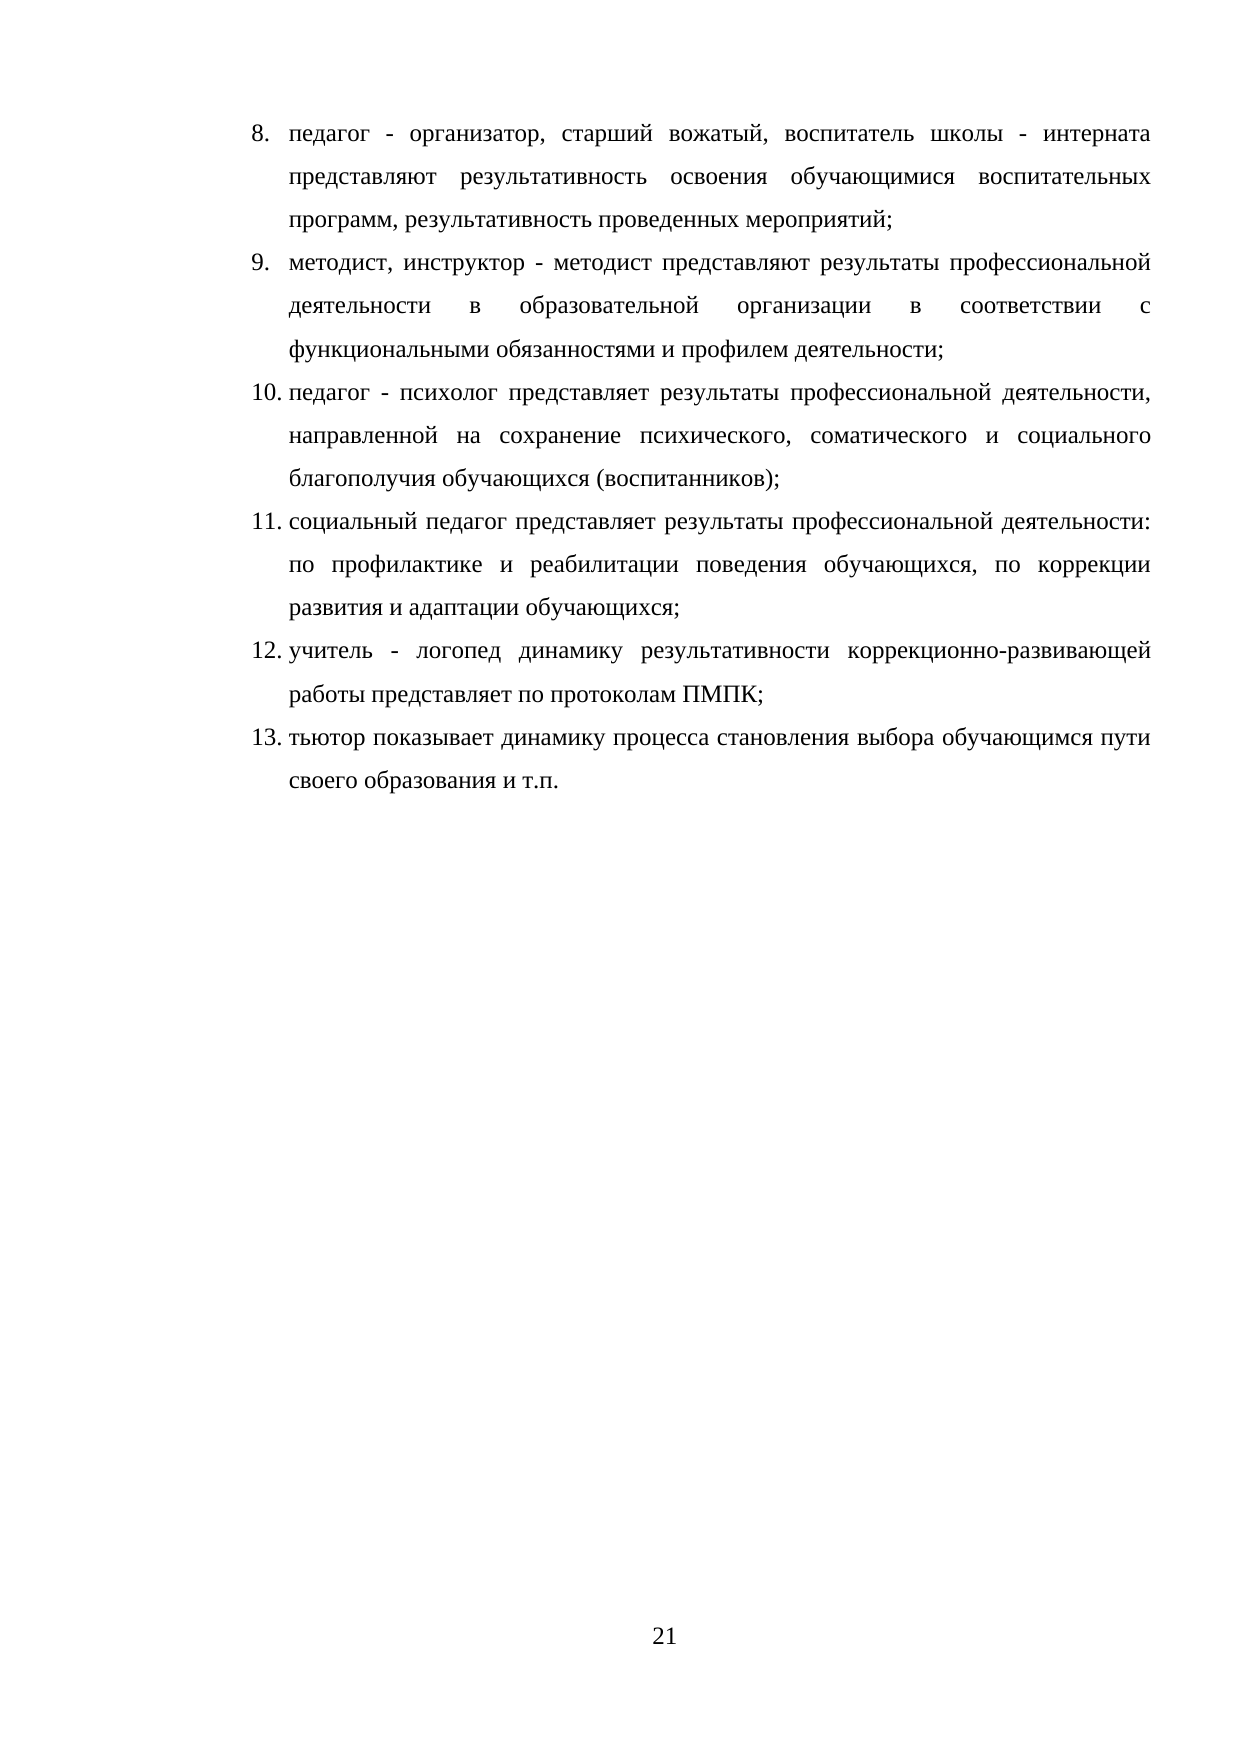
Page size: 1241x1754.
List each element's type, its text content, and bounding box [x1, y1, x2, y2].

list учитель - логопед динамику результативности коррекционно-развивающей работы представляет по протоколам ПМПК; [251, 636, 1152, 707]
list социальный педагог представляет результаты профессиональной деятельности: по профилактике и реабилитации поведения обучающихся, по коррекции развития и адаптации обучающихся; [251, 506, 1152, 621]
list тьютор показывает динамику процесса становления выбора обучающимся пути своего образования и т.п. [251, 722, 1152, 794]
list педагог - организатор, старший вожатый, воспитатель школы - интерната представляют результативность освоения обучающимися воспитательных программ, результативность проведенных мероприятий; [251, 118, 1152, 233]
list методист, инструктор - методист представляют результаты профессиональной деятельности в образовательной организации в соответствии с функциональными обязанностями и профилем деятельности; [251, 247, 1152, 362]
list педагог - психолог представляет результаты профессиональной деятельности, направленной на сохранение психического, соматического и социального благополучия обучающихся (воспитанников); [251, 377, 1152, 492]
